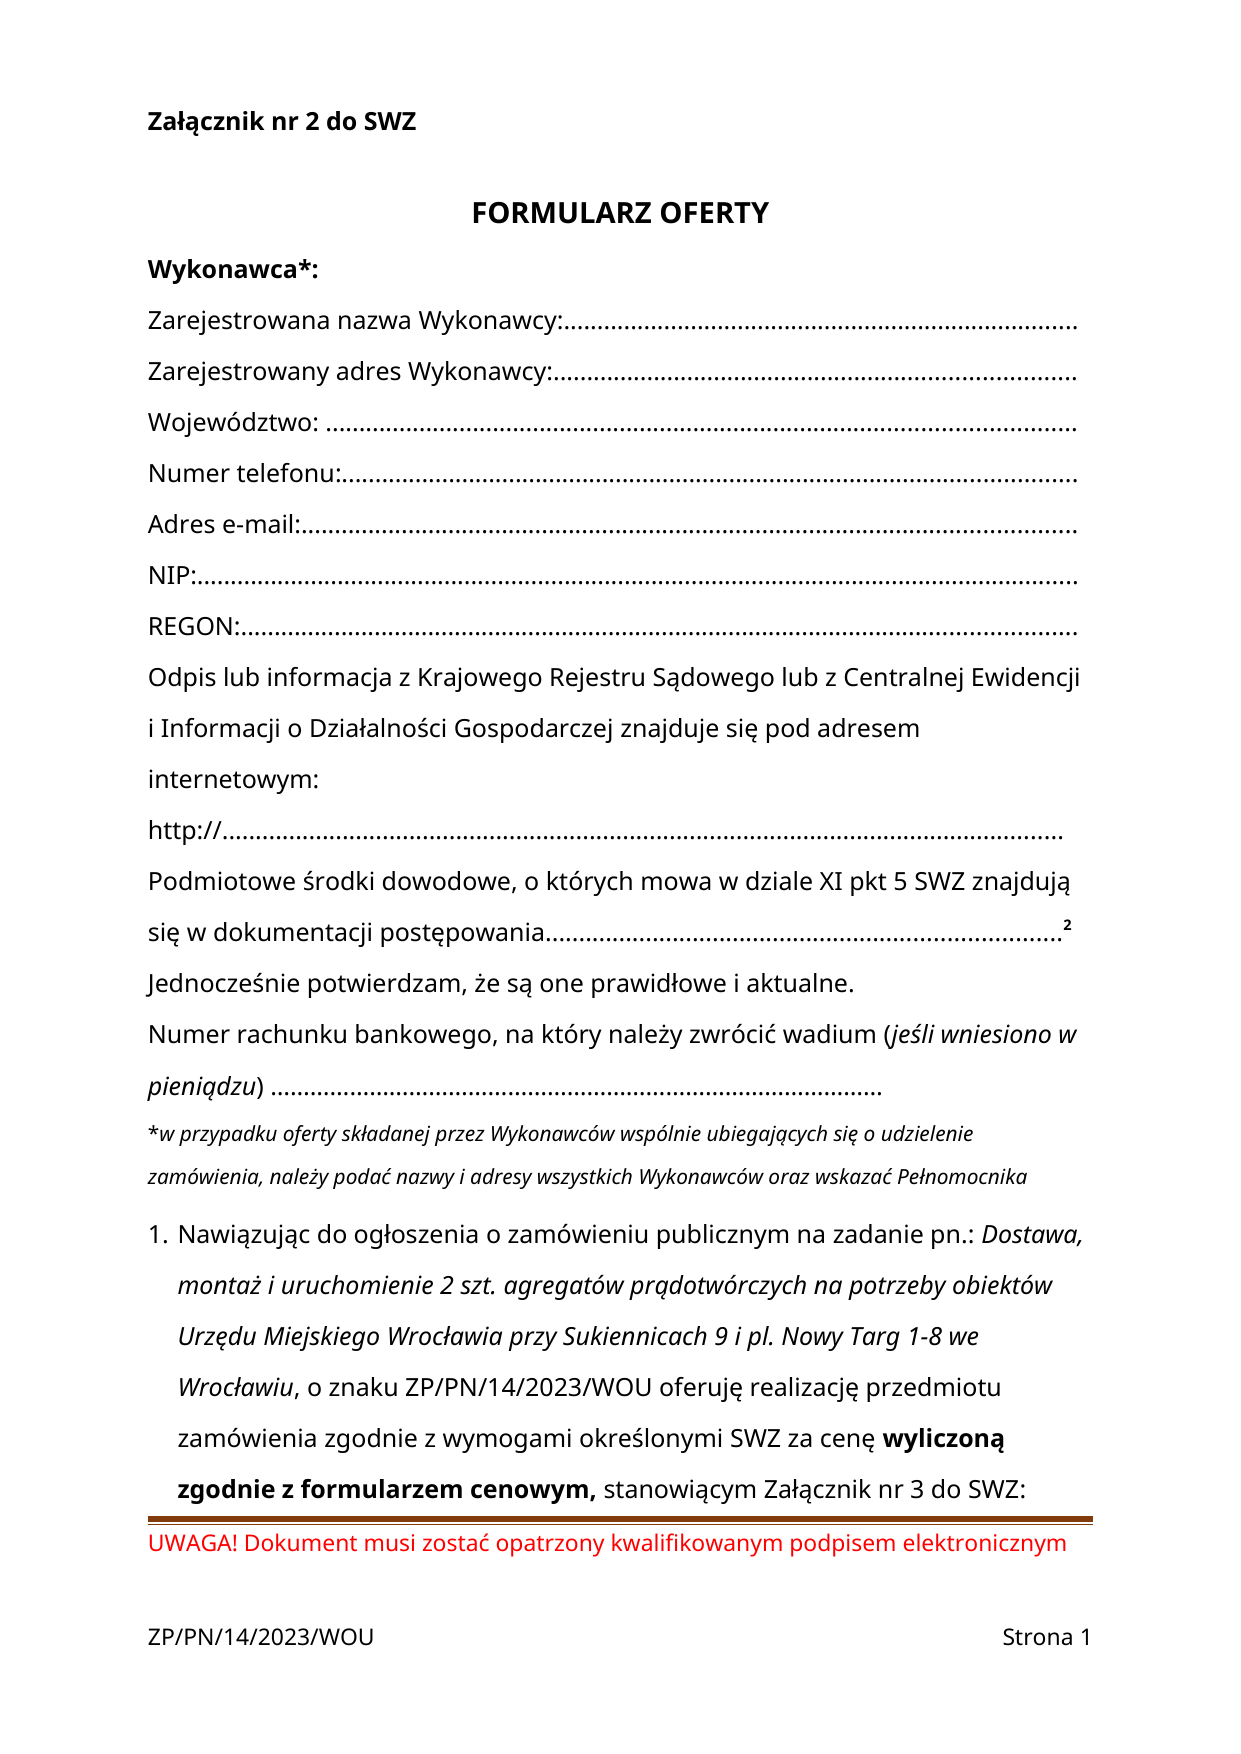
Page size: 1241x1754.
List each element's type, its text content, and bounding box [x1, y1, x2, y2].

text Numer telefonu: [148, 456, 1093, 490]
text Adres e-mail: [148, 507, 1093, 541]
list Nawiązując do ogłoszenia o zamówieniu publicznym na zadanie pn.: Dostawa, montaż i uruchomienie 2 szt. agregatów prądotwórczych na potrzeby obiektów Urzędu Miejskiego Wrocławia przy Sukiennicach 9 i pl. Nowy Targ 1-8 we Wrocławiu, o znaku ZP/PN/14/2023/WOU oferuję realizację przedmiotu zamówienia zgodnie z wymogami określonymi SWZ za cenę wyliczoną zgodnie z formularzem cenowym, stanowiącym Załącznik nr 3 do SWZ: [148, 1217, 1093, 1506]
text Załącznik nr 2 do SWZ [148, 103, 1093, 137]
text Zarejestrowana nazwa Wykonawcy: [148, 302, 1093, 337]
text Wykonawca*: [148, 251, 1093, 286]
text FORMULARZ OFERTY [148, 192, 1093, 232]
text http:// [148, 813, 1078, 847]
text Zarejestrowany adres Wykonawcy: [148, 353, 1093, 388]
text Województwo: [148, 404, 1093, 439]
text Numer rachunku bankowego, na który należy zwrócić wadium (jeśli wniesiono w pieniądzu) ………………………………………………………………………………… [148, 1017, 1093, 1102]
text REGON: [148, 609, 1093, 643]
text Podmiotowe środki dowodowe, o których mowa w dziale XI pkt 5 SWZ znajdują się w dokumentacji postępowania 2 Jednocześnie potwierdzam, że są one prawidłowe i aktualne. [148, 864, 1093, 1000]
text NIP: [148, 558, 1093, 592]
text *w przypadku oferty składanej przez Wykonawców wspólnie ubiegających się o udzielenie zamówienia, należy podać nazwy i adresy wszystkich Wykonawców oraz wskazać Pełnomocnika [148, 1119, 1093, 1190]
text Odpis lub informacja z Krajowego Rejestru Sądowego lub z Centralnej Ewidencji i Informacji o Działalności Gospodarczej znajduje się pod adresem internetowym: [148, 660, 1093, 796]
